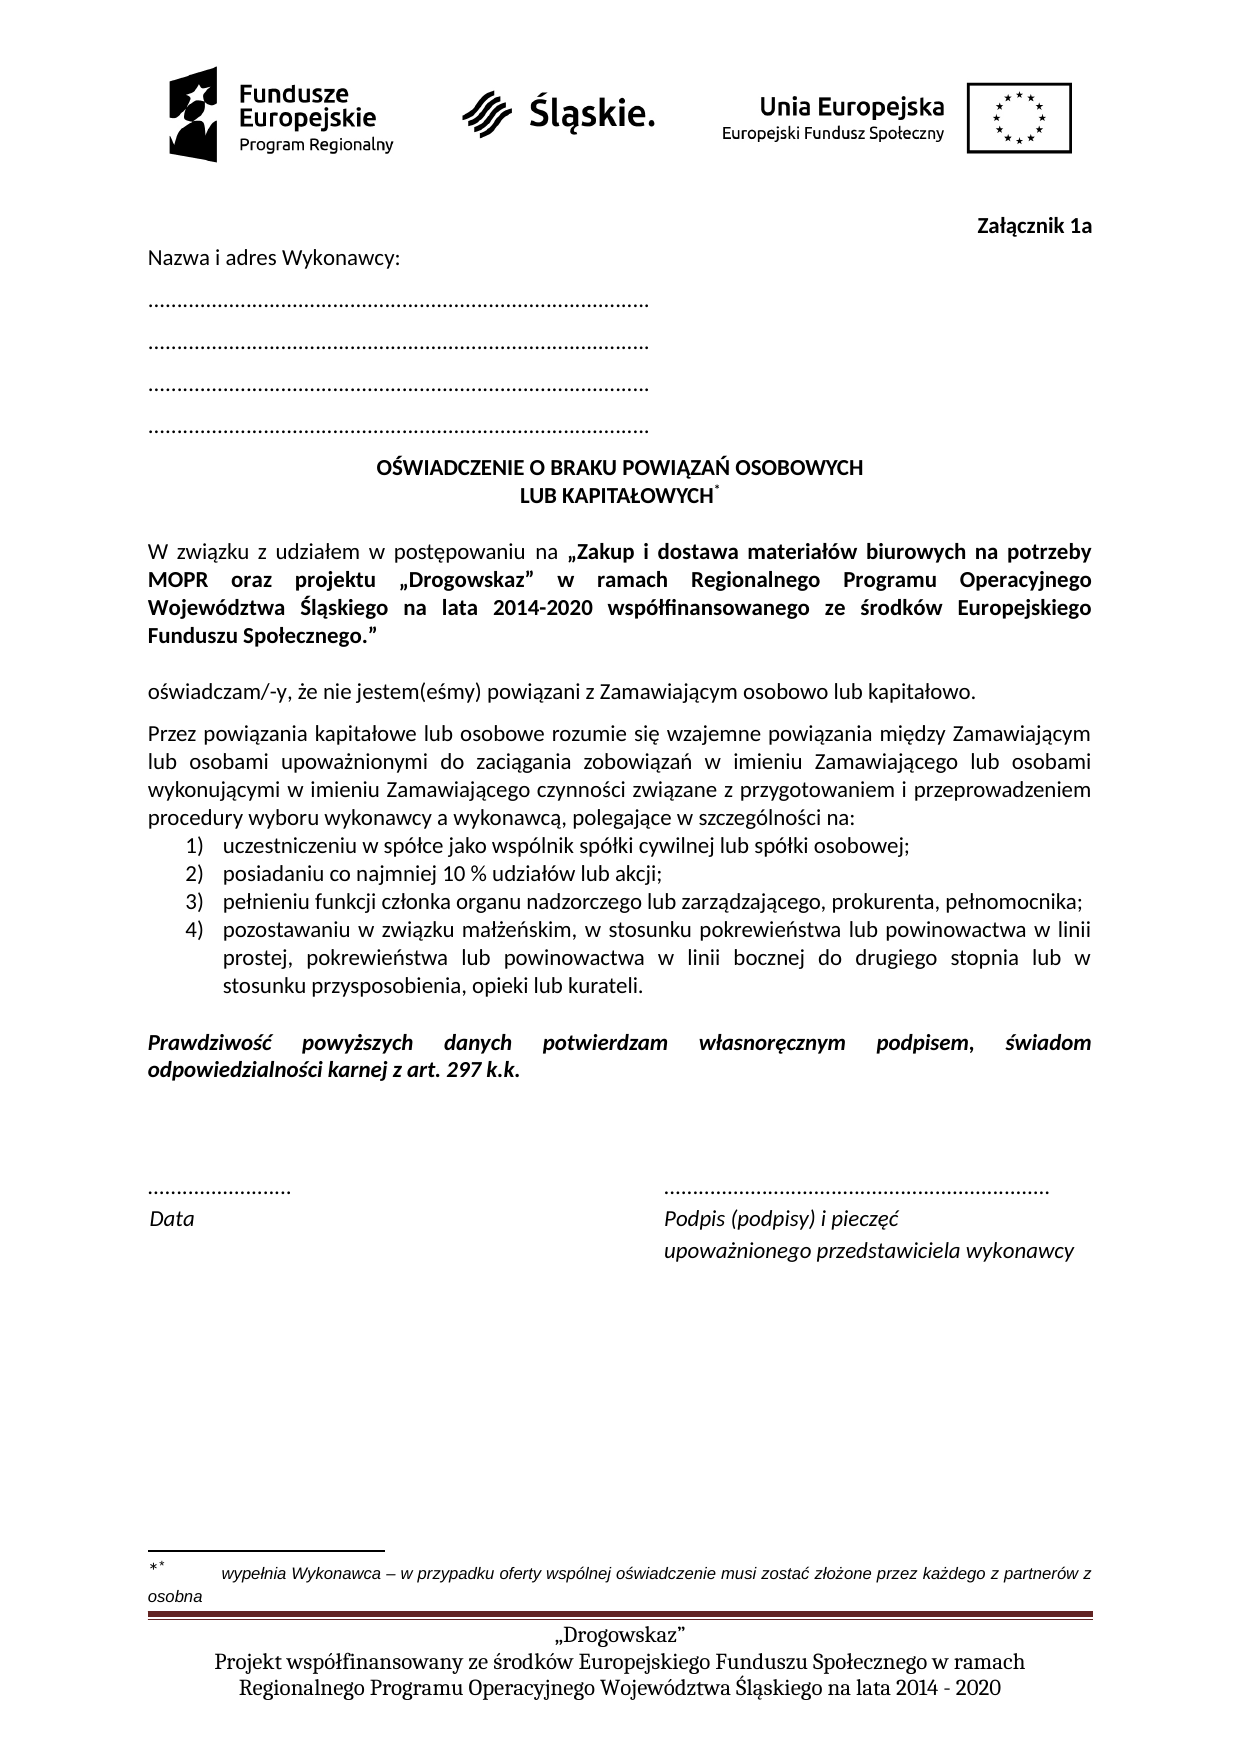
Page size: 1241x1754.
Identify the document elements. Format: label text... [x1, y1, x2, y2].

text OŚWIADCZENIE O BRAKU POWIĄZAŃ OSOBOWYCH [148, 453, 1093, 481]
text LUB KAPITAŁOWYCH* [148, 481, 1093, 509]
text oświadczam/-y, że nie jestem(eśmy) powiązani z Zamawiającym osobowo lub kapitałowo. [148, 677, 1093, 705]
text Prawdziwość powyższych danych potwierdzam własnoręcznym podpisem, świadom odpowiedzialności karnej z art. 297 k.k. [148, 1028, 1093, 1084]
text Przez powiązania kapitałowe lub osobowe rozumie się wzajemne powiązania między Zamawiającym lub osobami upoważnionymi do zaciągania zobowiązań w imieniu Zamawiającego lub osobami wykonującymi w imieniu Zamawiającego czynności związane z przygotowaniem i przeprowadzeniem procedury wyboru wykonawcy a wykonawcą, polegające w szczególności na: [148, 719, 1093, 831]
text upoważnionego przedstawiciela wykonawcy [148, 1236, 1093, 1264]
list pozostawaniu w związku małżeńskim, w stosunku pokrewieństwa lub powinowactwa w linii prostej, pokrewieństwa lub powinowactwa w linii bocznej do drugiego stopnia lub w stosunku przysposobienia, opieki lub kurateli. [185, 916, 1093, 999]
list pełnieniu funkcji członka organu nadzorczego lub zarządzającego, prokurenta, pełnomocnika; [185, 887, 1093, 916]
text Załącznik 1a [148, 211, 1093, 239]
text Nazwa i adres Wykonawcy: [148, 243, 1093, 271]
text ....................................................................................... [148, 369, 1093, 397]
text ......................... ................................................................... [148, 1172, 1093, 1200]
text W związku z udziałem w postępowaniu na „Zakup i dostawa materiałów biurowych na potrzeby MOPR oraz projektu „Drogowskaz” w ramach Regionalnego Programu Operacyjnego Województwa Śląskiego na lata 2014-2020 współfinansowanego ze środków Europejskiego Funduszu Społecznego.” [148, 537, 1093, 649]
list posiadaniu co najmniej 10 % udziałów lub akcji; [185, 859, 1093, 887]
text ....................................................................................... [148, 411, 1093, 439]
text Data Podpis (podpisy) i pieczęć [148, 1204, 1093, 1232]
list uczestniczeniu w spółce jako wspólnik spółki cywilnej lub spółki osobowej; [185, 831, 1093, 859]
text ....................................................................................... [148, 327, 1093, 355]
text ....................................................................................... [148, 285, 1093, 313]
picture [147, 44, 1094, 184]
